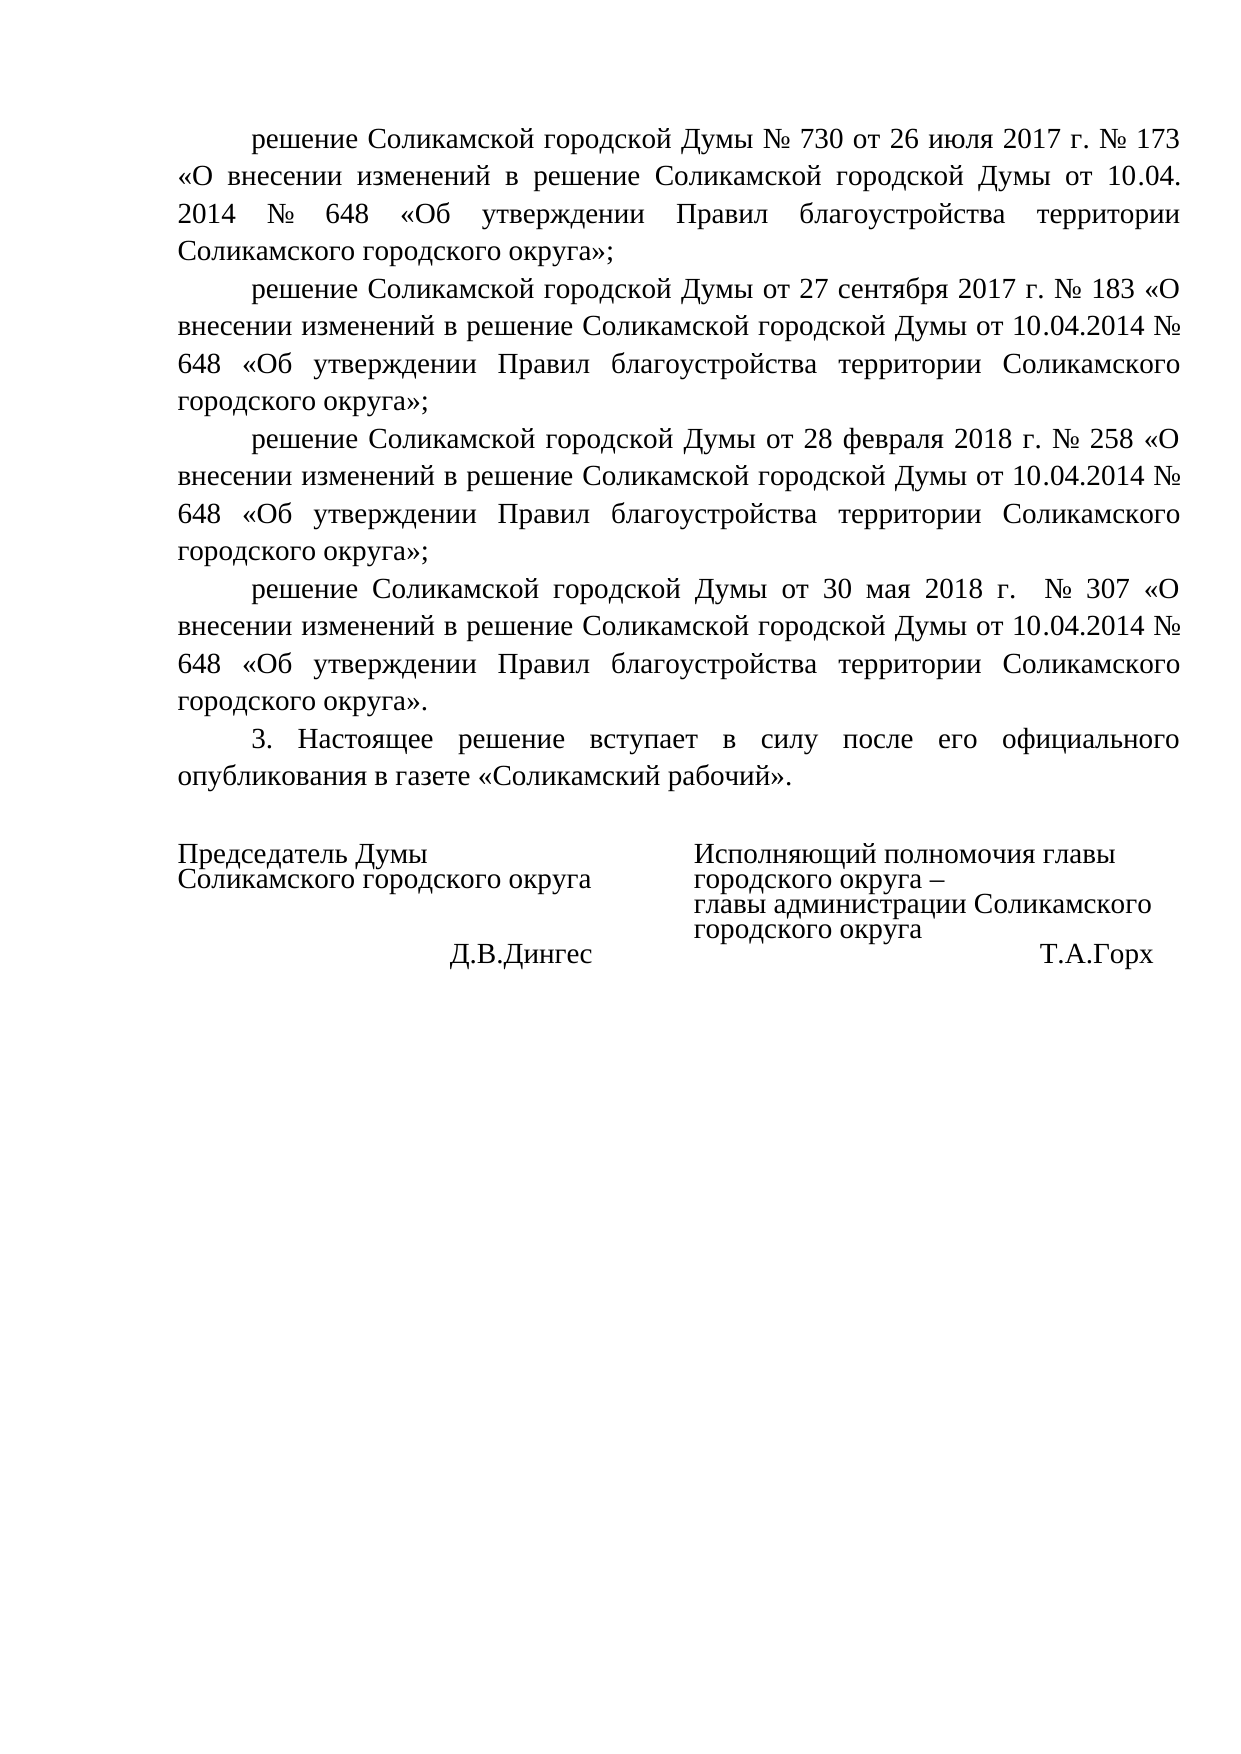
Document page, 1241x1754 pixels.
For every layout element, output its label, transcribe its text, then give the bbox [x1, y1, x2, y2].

text решение Соликамской городской Думы № 730 от 26 июля 2017 г. № 173 «О внесении изменений в решение Соликамской городской Думы от 10.04. 2014 № 648 «Об утверждении Правил благоустройства территории Соликамского городского округа»; [177, 118, 1181, 268]
text Соликамского городского округа городского округа – [177, 868, 1181, 893]
text решение Соликамской городской Думы от 30 мая 2018 г. № 307 «О внесении изменений в решение Соликамской городской Думы от 10.04.2014 № 648 «Об утверждении Правил благоустройства территории Соликамского городского округа». [177, 568, 1181, 718]
text Председатель Думы Исполняющий полномочия главы [177, 843, 1181, 868]
text 3. Настоящее решение вступает в силу после его официального опубликования в газете «Соликамский рабочий». [177, 718, 1181, 793]
text главы администрации Соликамского [620, 893, 1181, 918]
text городского округа [620, 918, 1181, 943]
text решение Соликамской городской Думы от 27 сентября 2017 г. № 183 «О внесении изменений в решение Соликамской городской Думы от 10.04.2014 № 648 «Об утверждении Правил благоустройства территории Соликамского городского округа»; [177, 268, 1181, 418]
text решение Соликамской городской Думы от 28 февраля 2018 г. № 258 «О внесении изменений в решение Соликамской городской Думы от 10.04.2014 № 648 «Об утверждении Правил благоустройства территории Соликамского городского округа»; [177, 418, 1181, 568]
text Д.В.Дингес Т.А.Горх [177, 943, 1181, 968]
